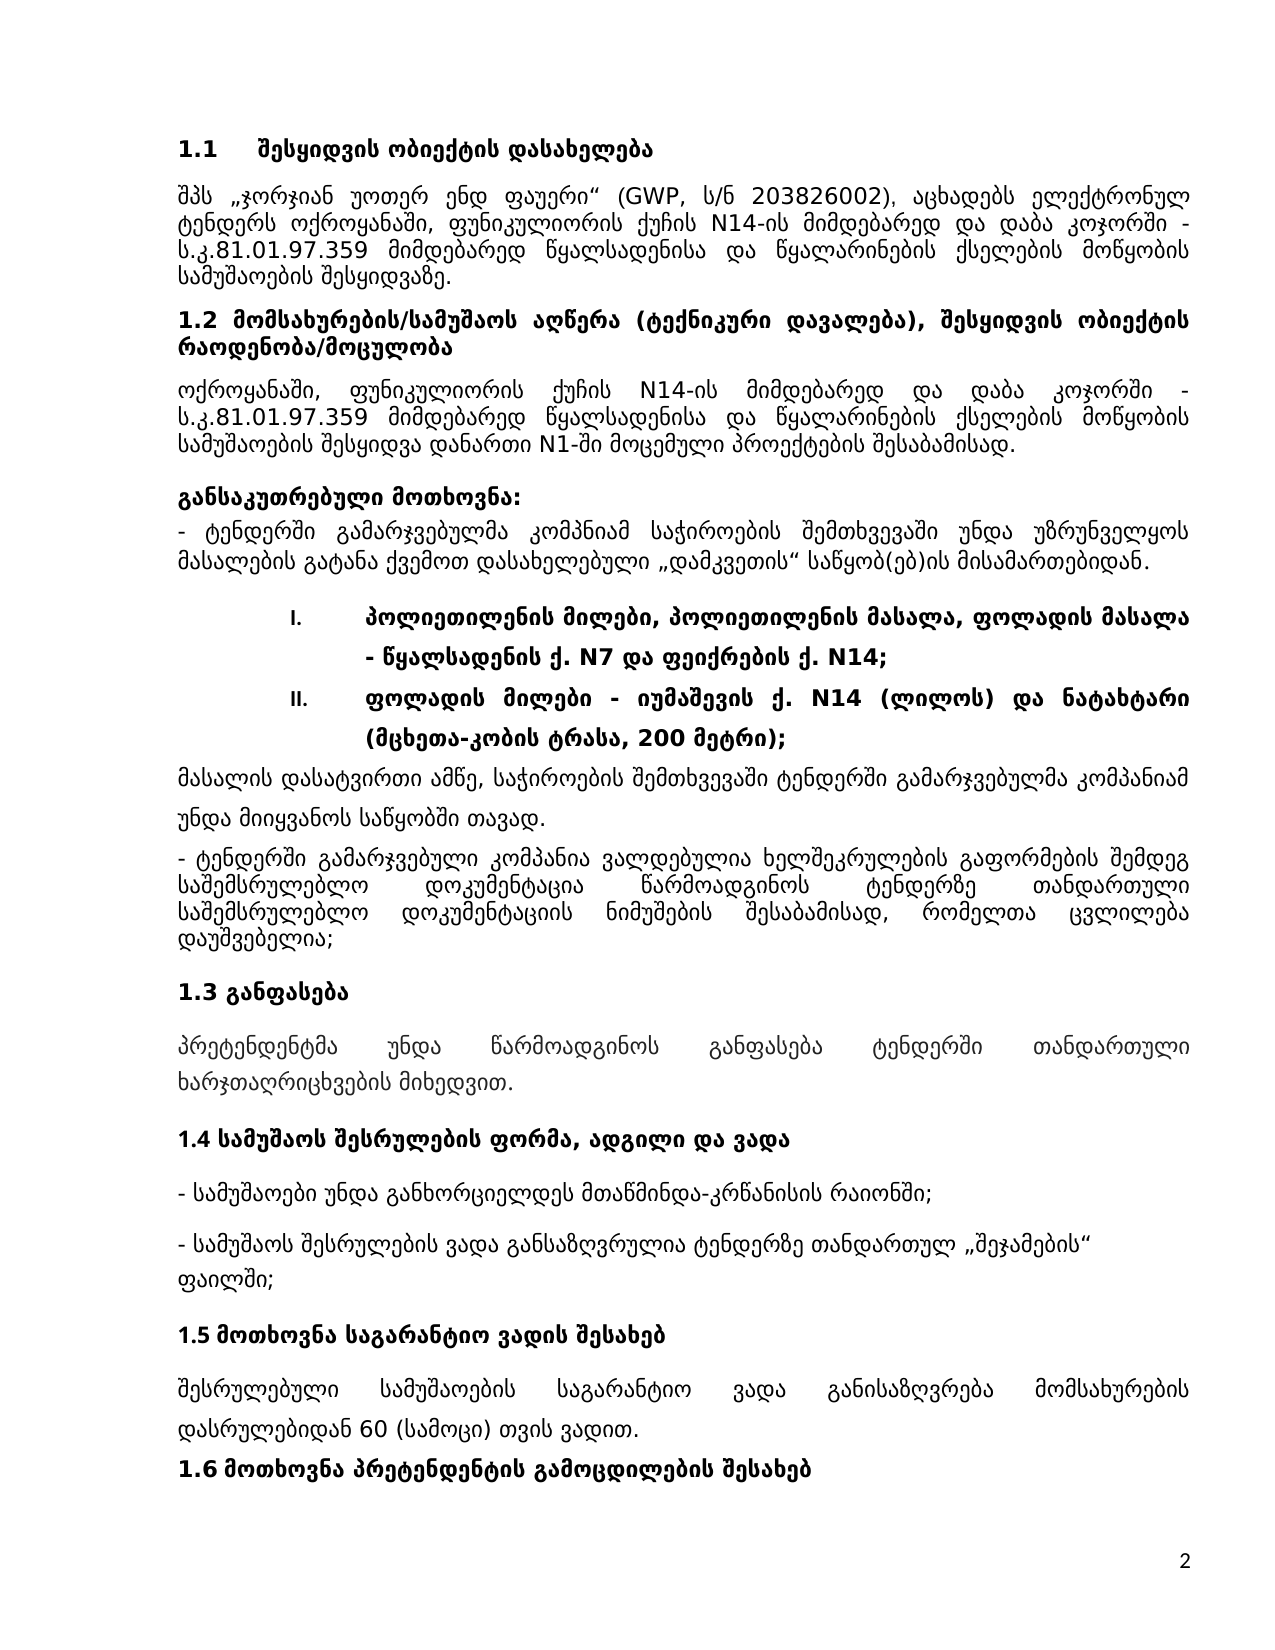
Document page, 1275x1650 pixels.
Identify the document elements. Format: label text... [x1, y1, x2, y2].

list ფოლადის მილები - იუმაშევის ქ. N14 (ლილოს) და ნატახტარი (მცხეთა-კობის ტრასა, 200 მეტრი); [290, 684, 1191, 752]
text 1.4 სამუშაოს შესრულების ფორმა, ადგილი და ვადა [177, 1123, 1191, 1154]
text 1.6 მოთხოვნა პრეტენდენტის გამოცდილების შესახებ [177, 1456, 1191, 1483]
text - სამუშაოები უნდა განხორციელდეს მთაწმინდა-კრწანისის რაიონში; [177, 1180, 1191, 1206]
text შპს „ჯორჯიან უოთერ ენდ ფაუერი“ (GWP, ს/ნ 203826002), აცხადებს ელექტრონულ ტენდერს ოქროყანაში, ფუნიკულიორის ქუჩის N14-ის მიმდებარედ და დაბა კოჯორში - ს.კ.81.01.97.359 მიმდებარედ წყალსადენისა და წყალარინების ქსელების მოწყობის სამუშაოების შესყიდვაზე. [177, 183, 1191, 290]
text განსაკუთრებული მოთხოვნა: [177, 484, 1191, 511]
text - სამუშაოს შესრულების ვადა განსაზღვრულია ტენდერზე თანდართულ „შეჯამების“ ფაილში; [177, 1231, 1191, 1294]
text ოქროყანაში, ფუნიკულიორის ქუჩის N14-ის მიმდებარედ და დაბა კოჯორში - ს.კ.81.01.97.359 მიმდებარედ წყალსადენისა და წყალარინების ქსელების მოწყობის სამუშაოების შესყიდვა დანართი N1-ში მოცემული პროექტების შესაბამისად. [177, 377, 1191, 457]
text 1.1 შესყიდვის ობიექტის დასახელება [177, 136, 1191, 162]
text 1.2 მომსახურების/სამუშაოს აღწერა (ტექნიკური დავალება), შესყიდვის ობიექტის რაოდენობა/მოცულობა [177, 307, 1191, 361]
text 1.3 განფასება [177, 979, 1191, 1005]
text - ტენდერში გამარჯვებული კომპანია ვალდებულია ხელშეკრულების გაფორმების შემდეგ საშემსრულებლო დოკუმენტაცია წარმოადგინოს ტენდერზე თანდართული საშემსრულებლო დოკუმენტაციის ნიმუშების შესაბამისად, რომელთა ცვლილება დაუშვებელია; [177, 845, 1191, 952]
text 1.5 მოთხოვნა საგარანტიო ვადის შესახებ [177, 1319, 1191, 1351]
list პოლიეთილენის მილები, პოლიეთილენის მასალა, ფოლადის მასალა - წყალსადენის ქ. N7 და ფეიქრების ქ. N14; [290, 603, 1191, 671]
text - ტენდერში გამარჯვებულმა კომპნიამ საჭიროების შემთხვევაში უნდა უზრუნველყოს მასალების გატანა ქვემოთ დასახელებული „დამკვეთის“ საწყობ(ებ)ის მისამართებიდან. [177, 518, 1191, 576]
text მასალის დასატვირთი ამწე, საჭიროების შემთხვევაში ტენდერში გამარჯვებულმა კომპანიამ უნდა მიიყვანოს საწყობში თავად. [177, 765, 1191, 832]
text პრეტენდენტმა უნდა წარმოადგინოს განფასება ტენდერში თანდართული ხარჯთაღრიცხვების მიხედვით. [177, 1030, 1191, 1097]
text შესრულებული სამუშაოების საგარანტიო ვადა განისაზღვრება მომსახურების დასრულებიდან 60 (სამოცი) თვის ვადით. [177, 1376, 1191, 1443]
